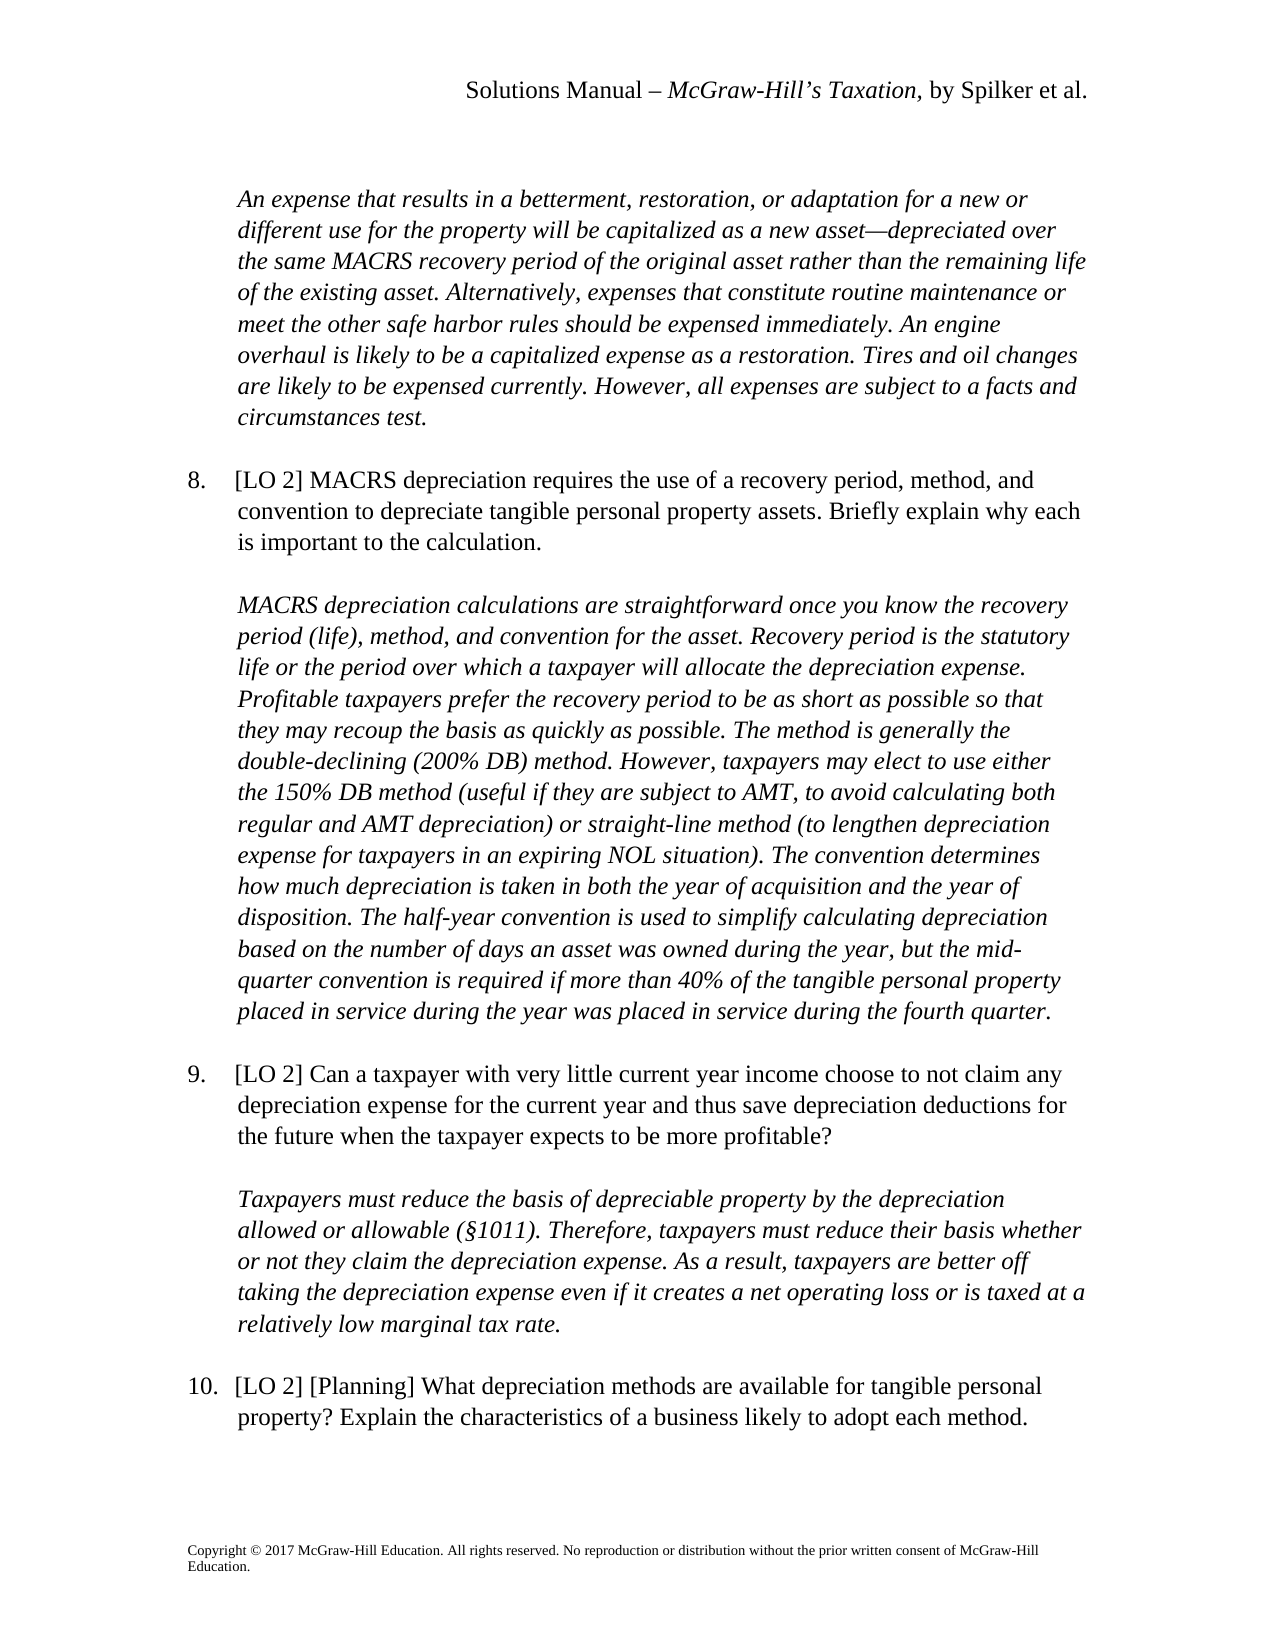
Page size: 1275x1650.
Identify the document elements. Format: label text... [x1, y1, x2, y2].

list [LO 2] [Planning] What depreciation methods are available for tangible personal property? Explain the characteristics of a business likely to adopt each method. [187, 1369, 1087, 1431]
list [LO 2] MACRS depreciation requires the use of a recovery period, method, and convention to depreciate tangible personal property assets. Briefly explain why each is important to the calculation. [187, 462, 1087, 556]
list [LO 2] Can a taxpayer with very little current year income choose to not claim any depreciation expense for the current year and thus save depreciation deductions for the future when the taxpayer expects to be more profitable? [187, 1056, 1087, 1150]
text Taxpayers must reduce the basis of depreciable property by the depreciation allowed or allowable (§1011). Therefore, taxpayers must reduce their basis whether or not they claim the depreciation expense. As a result, taxpayers are better off taking the depreciation expense even if it creates a net operating loss or is taxed at a relatively low marginal tax rate. [237, 1181, 1087, 1337]
text MACRS depreciation calculations are straightforward once you know the recovery period (life), method, and convention for the asset. Recovery period is the statutory life or the period over which a taxpayer will allocate the depreciation expense. Profitable taxpayers prefer the recovery period to be as short as possible so that they may recoup the basis as quickly as possible. The method is generally the double-declining (200% DB) method. However, taxpayers may elect to use either the 150% DB method (useful if they are subject to AMT, to avoid calculating both regular and AMT depreciation) or straight-line method (to lengthen depreciation expense for taxpayers in an expiring NOL situation). The convention determines how much depreciation is taken in both the year of acquisition and the year of disposition. The half-year convention is used to simplify calculating depreciation based on the number of days an asset was owned during the year, but the mid-quarter convention is required if more than 40% of the tangible personal property placed in service during the year was placed in service during the fourth quarter. [237, 587, 1087, 1025]
text An expense that results in a betterment, restoration, or adaptation for a new or different use for the property will be capitalized as a new asset—depreciated over the same MACRS recovery period of the original asset rather than the remaining life of the existing asset. Alternatively, expenses that constitute routine maintenance or meet the other safe harbor rules should be expensed immediately. An engine overhaul is likely to be a capitalized expense as a restoration. Tires and oil changes are likely to be expensed currently. However, all expenses are subject to a facts and circumstances test. [237, 181, 1087, 431]
